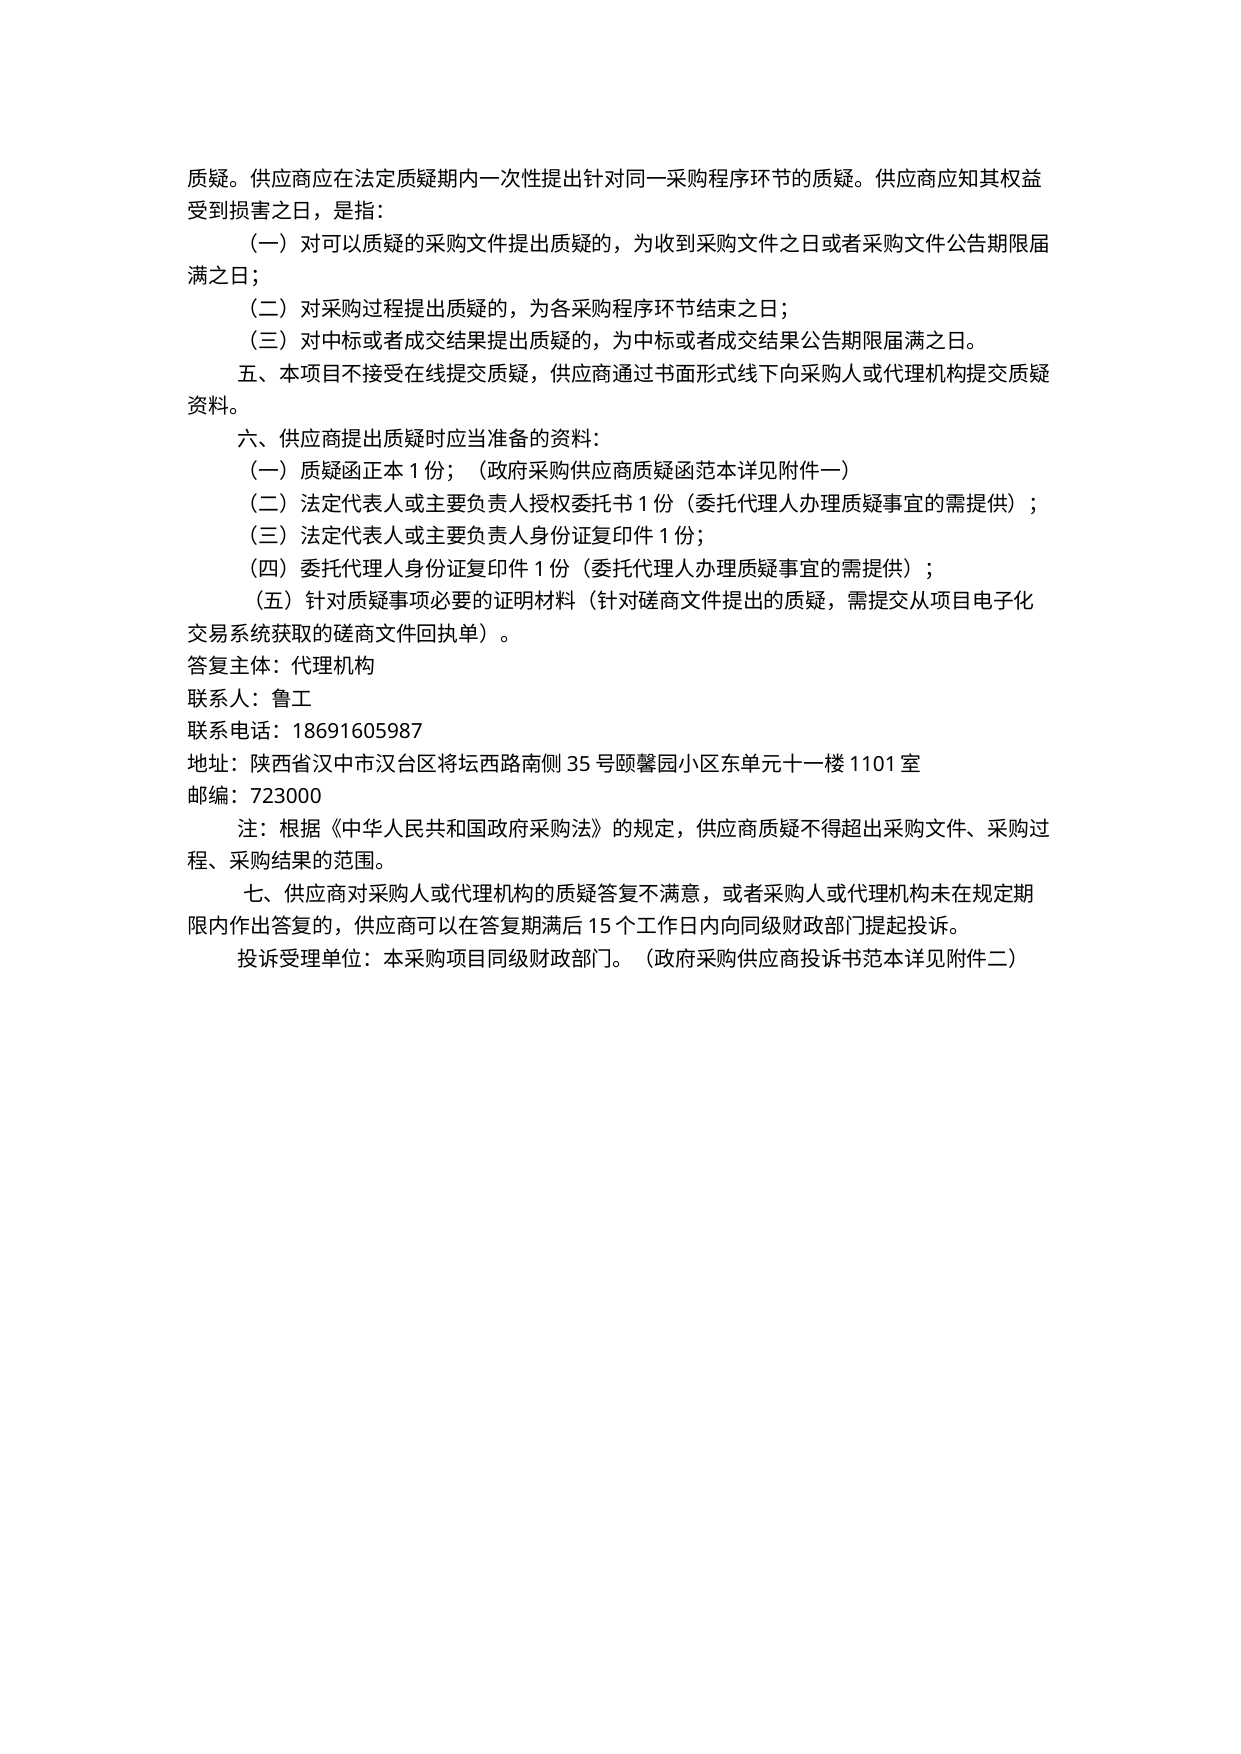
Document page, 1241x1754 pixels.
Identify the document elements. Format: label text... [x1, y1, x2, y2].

text 联系电话：18691605987 [187, 714, 1053, 747]
text 邮编：723000 [187, 779, 1053, 812]
text 地址：陕西省汉中市汉台区将坛西路南侧35号颐馨园小区东单元十一楼1101室 [187, 747, 1053, 779]
text 投诉受理单位：本采购项目同级财政部门。（政府采购供应商投诉书范本详见附件二） [187, 942, 1053, 974]
text 七、供应商对采购人或代理机构的质疑答复不满意，或者采购人或代理机构未在规定期限内作出答复的，供应商可以在答复期满后15个工作日内向同级财政部门提起投诉。 [187, 877, 1053, 942]
text （二）对采购过程提出质疑的，为各采购程序环节结束之日； [187, 292, 1053, 324]
text （一）质疑函正本1份；（政府采购供应商质疑函范本详见附件一） [187, 454, 1053, 487]
text （三）对中标或者成交结果提出质疑的，为中标或者成交结果公告期限届满之日。 [187, 324, 1053, 357]
text （一）对可以质疑的采购文件提出质疑的，为收到采购文件之日或者采购文件公告期限届满之日； [187, 227, 1053, 292]
text （二）法定代表人或主要负责人授权委托书1份（委托代理人办理质疑事宜的需提供）； [187, 487, 1053, 519]
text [187, 162, 1053, 227]
text 注：根据《中华人民共和国政府采购法》的规定，供应商质疑不得超出采购文件、采购过程、采购结果的范围。 [187, 812, 1053, 877]
text 六、供应商提出质疑时应当准备的资料： [187, 422, 1053, 454]
text 答复主体：代理机构 [187, 649, 1053, 682]
text （四）委托代理人身份证复印件1份（委托代理人办理质疑事宜的需提供）； [187, 552, 1053, 584]
text 联系人：鲁工 [187, 682, 1053, 714]
text （三）法定代表人或主要负责人身份证复印件1份； [187, 519, 1053, 552]
text 五、本项目不接受在线提交质疑，供应商通过书面形式线下向采购人或代理机构提交质疑资料。 [187, 357, 1053, 422]
text （五）针对质疑事项必要的证明材料（针对磋商文件提出的质疑，需提交从项目电子化交易系统获取的磋商文件回执单）。 [187, 584, 1053, 649]
